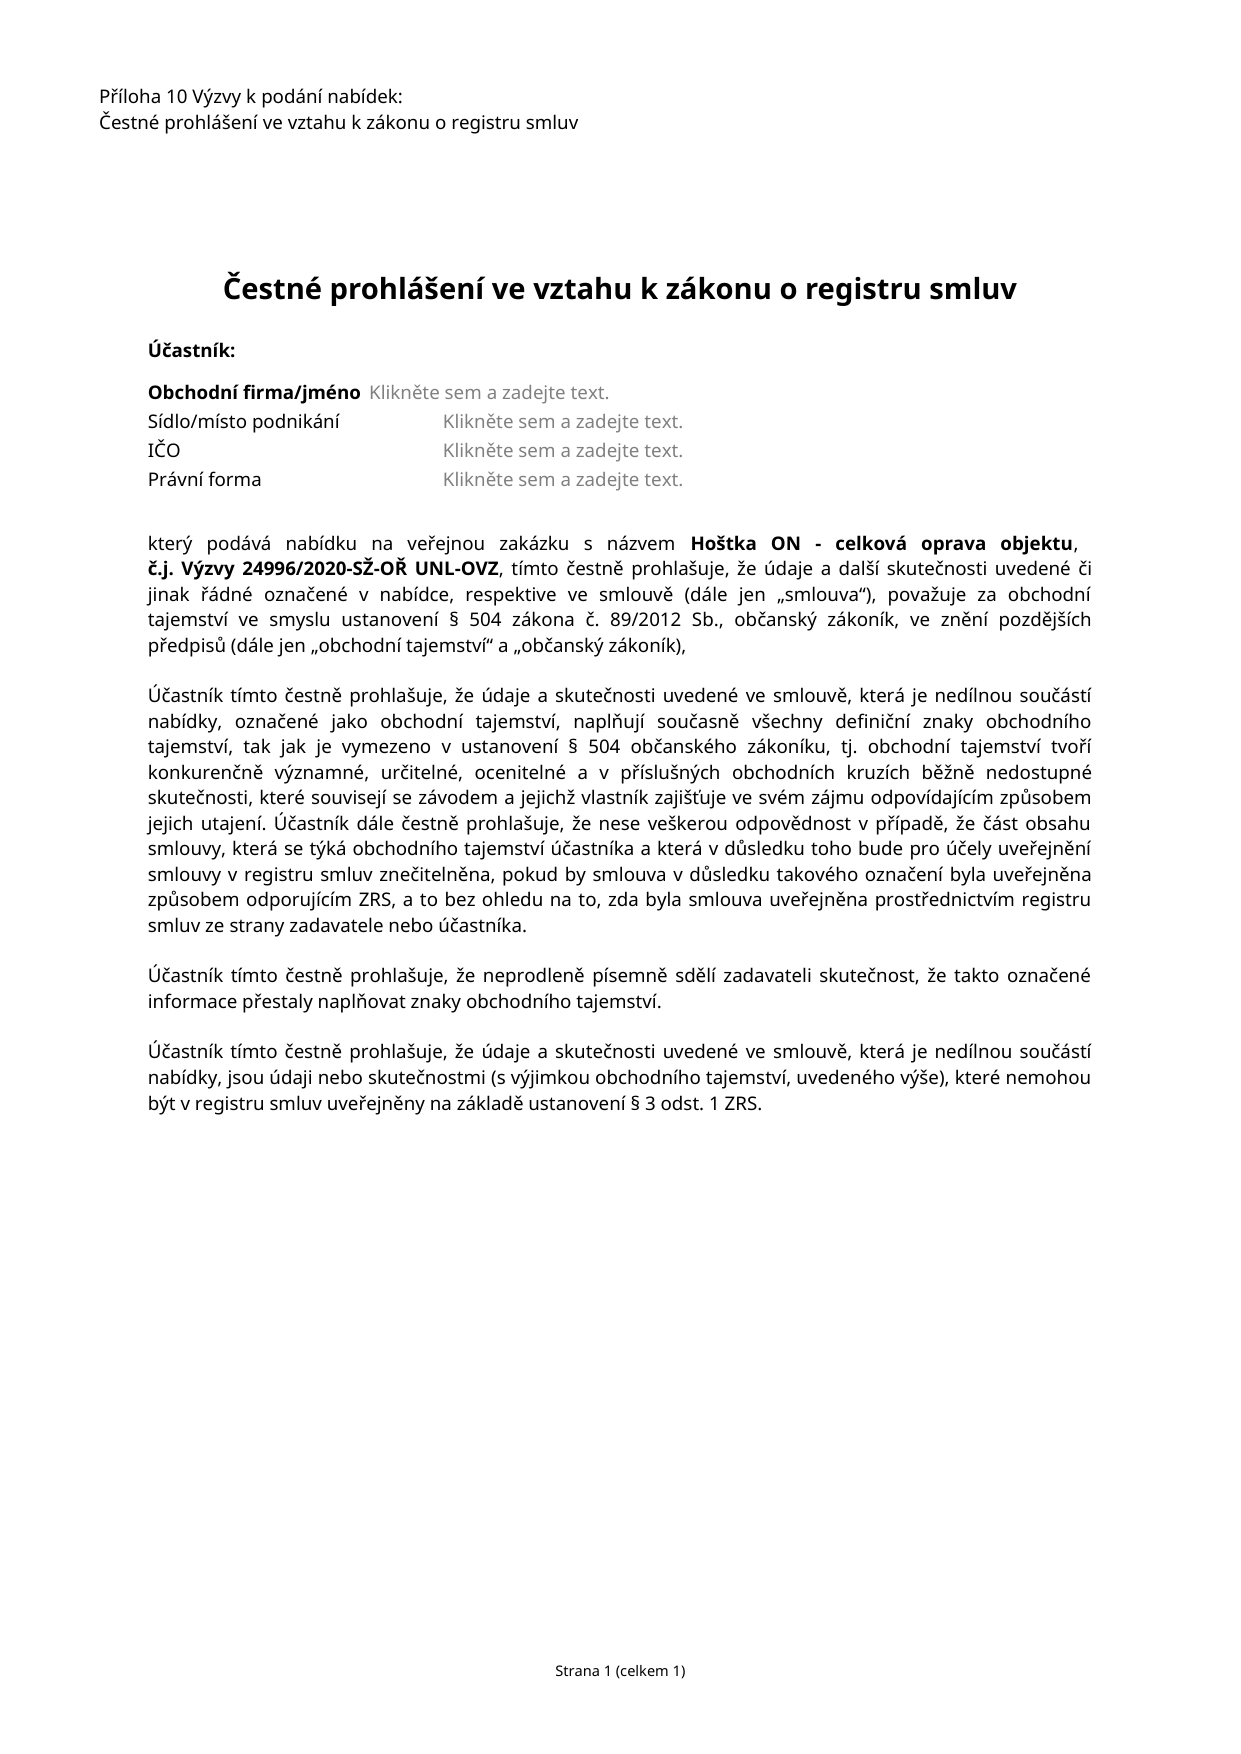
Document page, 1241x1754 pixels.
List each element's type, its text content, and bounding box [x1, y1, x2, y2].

text IČO [148, 434, 1093, 463]
text Účastník: [148, 333, 1093, 364]
text Účastník tímto čestně prohlašuje, že údaje a skutečnosti uvedené ve smlouvě, která je nedílnou součástí nabídky, jsou údaji nebo skutečnostmi (s výjimkou obchodního tajemství, uvedeného výše), které nemohou být v registru smluv uveřejněny na základě ustanovení § 3 odst. 1 ZRS. [148, 1039, 1093, 1115]
text Právní forma [148, 463, 1093, 492]
text který podává nabídku na veřejnou zakázku s názvem Hoštka ON - celková oprava objektu, č.j. Výzvy 24996/2020-SŽ-OŘ UNL-OVZ, tímto čestně prohlašuje, že údaje a další skutečnosti uvedené či jinak řádné označené v nabídce, respektive ve smlouvě (dále jen „smlouva“), považuje za obchodní tajemství ve smyslu ustanovení § 504 zákona č. 89/2012 Sb., občanský zákoník, ve znění pozdějších předpisů (dále jen „obchodní tajemství“ a „občanský zákoník), [148, 530, 1093, 658]
text Účastník tímto čestně prohlašuje, že údaje a skutečnosti uvedené ve smlouvě, která je nedílnou součástí nabídky, označené jako obchodní tajemství, naplňují současně všechny definiční znaky obchodního tajemství, tak jak je vymezeno v ustanovení § 504 občanského zákoníku, tj. obchodní tajemství tvoří konkurenčně významné, určitelné, ocenitelné a v příslušných obchodních kruzích běžně nedostupné skutečnosti, které souvisejí se závodem a jejichž vlastník zajišťuje ve svém zájmu odpovídajícím způsobem jejich utajení. Účastník dále čestně prohlašuje, že nese veškerou odpovědnost v případě, že část obsahu smlouvy, která se týká obchodního tajemství účastníka a která v důsledku toho bude pro účely uveřejnění smlouvy v registru smluv znečitelněna, pokud by smlouva v důsledku takového označení byla uveřejněna způsobem odporujícím ZRS, a to bez ohledu na to, zda byla smlouva uveřejněna prostřednictvím registru smluv ze strany zadavatele nebo účastníka. [148, 683, 1093, 938]
text Obchodní firma/jméno [148, 376, 1093, 405]
text Účastník tímto čestně prohlašuje, že neprodleně písemně sdělí zadavateli skutečnost, že takto označené informace přestaly naplňovat znaky obchodního tajemství. [148, 963, 1093, 1014]
text Sídlo/místo podnikání [148, 405, 1093, 434]
title Čestné prohlášení ve vztahu k zákonu o registru smluv [148, 268, 1093, 308]
